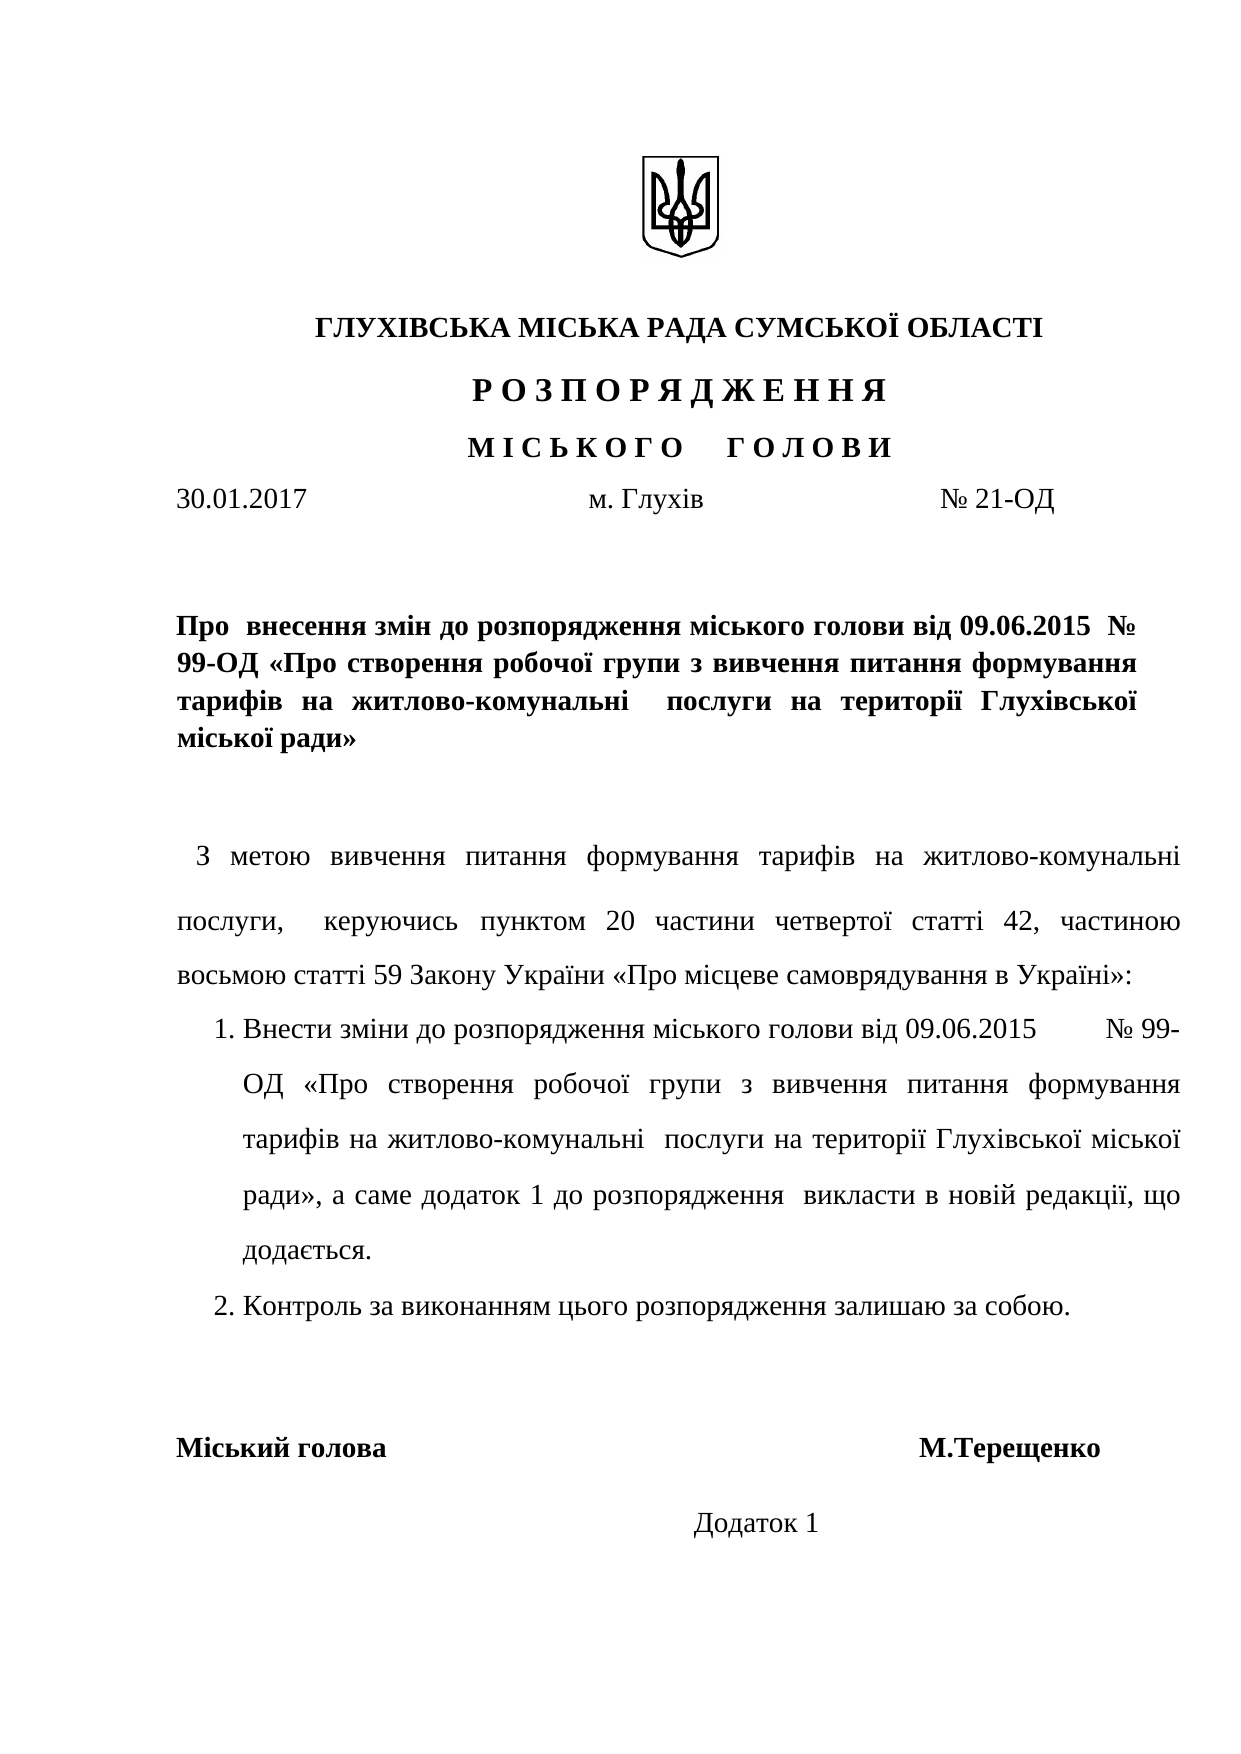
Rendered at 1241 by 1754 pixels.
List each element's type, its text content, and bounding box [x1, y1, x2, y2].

text 30.01.2017 м. Глухів № 21-ОД [176, 481, 1181, 514]
text Додаток 1 [332, 1505, 1181, 1538]
subtitle Р О З П О Р Я Д Ж Е Н Н Я [177, 370, 1181, 409]
picture [639, 154, 722, 260]
text М І С Ь К О Г О Г О Л О В И [236, 430, 1122, 464]
text З метою вивчення питання формування тарифів на житлово-комунальні послуги, керуючись пунктом 20 частини четвертої статті 42, частиною восьмою статті 59 Закону України «Про місцеве самоврядування в Україні»: [176, 838, 1181, 991]
list Контроль за виконанням цього розпорядження залишаю за собою. [213, 1288, 1181, 1321]
text Міський голова М.Терещенко [176, 1430, 1181, 1464]
text ГЛУХІВСЬКА МІСЬКА РАДА СУМСЬКОЇ ОБЛАСТІ [315, 310, 1181, 343]
text Про внесення змін до розпорядження міського голови від 09.06.2015 № 99-ОД «Про створення робочої групи з вивчення питання формування тарифів на житлово-комунальні послуги на території Глухівської міської ради» [176, 608, 1138, 754]
list Внести зміни до розпорядження міського голови від 09.06.2015 № 99-ОД «Про створення робочої групи з вивчення питання формування тарифів на житлово-комунальні послуги на території Глухівської міської ради», а саме додаток 1 до розпорядження викласти в новій редакції, що додається. [213, 1011, 1181, 1266]
